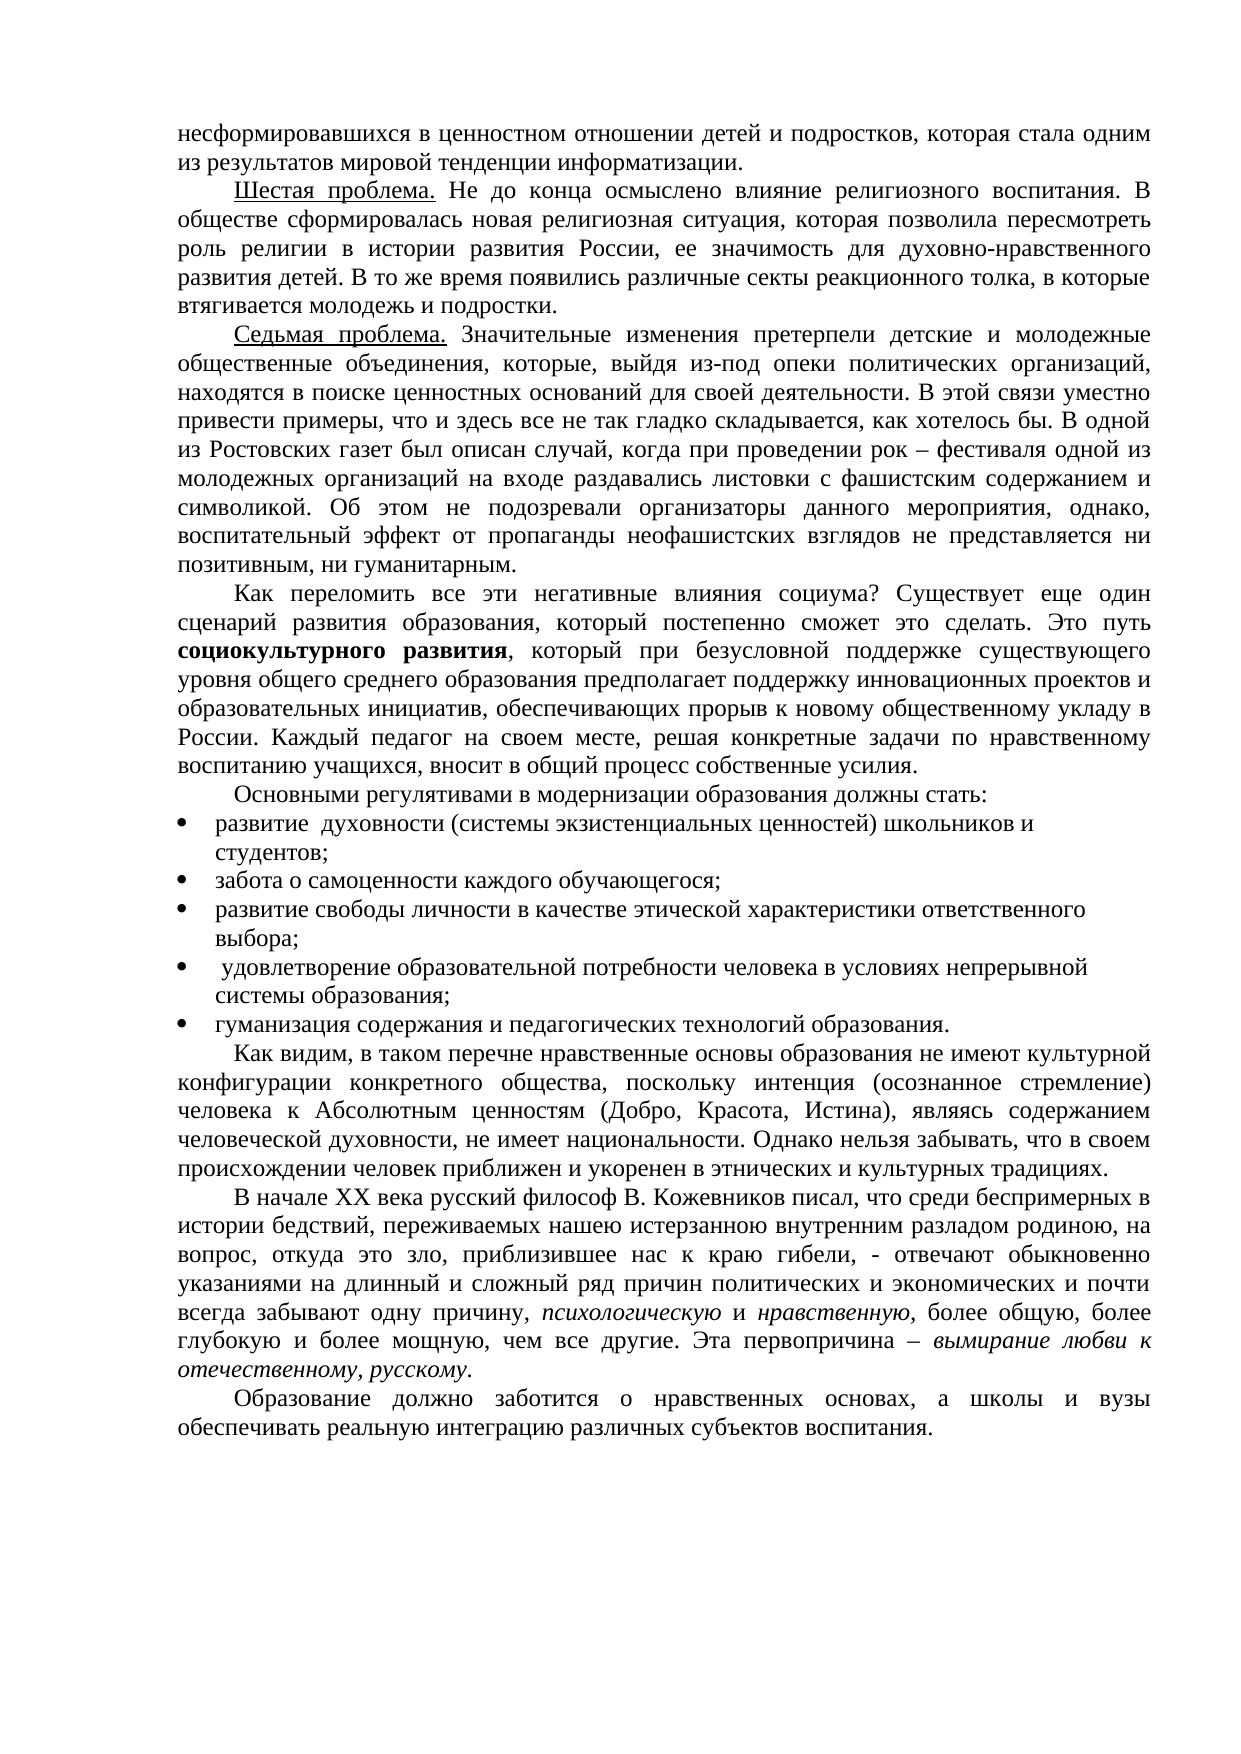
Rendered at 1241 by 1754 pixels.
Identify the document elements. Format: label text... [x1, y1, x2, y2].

text Как видим, в таком перечне нравственные основы образования не имеют культурной конфигурации конкретного общества, поскольку интенция (осознанное стремление) человека к Абсолютным ценностям (Добро, Красота, Истина), являясь содержанием человеческой духовности, не имеет национальности. Однако нельзя забывать, что в своем происхождении человек приближен и укоренен в этнических и культурных традициях. [177, 1038, 1152, 1182]
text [177, 118, 1152, 176]
text Основными регулятивами в модернизации образования должны стать: [177, 779, 1152, 808]
text В начале ХХ века русский философ В. Кожевников писал, что среди беспримерных в истории бедствий, переживаемых нашею истерзанною внутренним разладом родиною, на вопрос, откуда это зло, приблизившее нас к краю гибели, - отвечают обыкновенно указаниями на длинный и сложный ряд причин политических и экономических и почти всегда забывают одну причину, психологическую и нравственную, более общую, более глубокую и более мощную, чем все другие. Эта первопричина – вымирание любви к отечественному, русскому. [177, 1182, 1152, 1383]
list забота о самоценности каждого обучающегося; [177, 866, 1152, 894]
list развитие духовности (системы экзистенциальных ценностей) школьников и студентов; [177, 808, 1152, 866]
text Как переломить все эти негативные влияния социума? Существует еще один сценарий развития образования, который постепенно сможет это сделать. Это путь социокультурного развития, который при безусловной поддержке существующего уровня общего среднего образования предполагает поддержку инновационных проектов и образовательных инициатив, обеспечивающих прорыв к новому общественному укладу в России. Каждый педагог на своем месте, решая конкретные задачи по нравственному воспитанию учащихся, вносит в общий процесс собственные усилия. [177, 578, 1152, 779]
list развитие свободы личности в качестве этической характеристики ответственного выбора; [177, 894, 1152, 952]
text Шестая проблема. Не до конца осмыслено влияние религиозного воспитания. В обществе сформировалась новая религиозная ситуация, которая позволила пересмотреть роль религии в истории развития России, ее значимость для духовно-нравственного развития детей. В то же время появились различные секты реакционного толка, в которые втягивается молодежь и подростки. [177, 176, 1152, 319]
list удовлетворение образовательной потребности человека в условиях непрерывной системы образования; [177, 952, 1152, 1009]
text Образование должно заботится о нравственных основах, а школы и вузы обеспечивать реальную интеграцию различных субъектов воспитания. [177, 1383, 1152, 1441]
text Седьмая проблема. Значительные изменения претерпели детские и молодежные общественные объединения, которые, выйдя из-под опеки политических организаций, находятся в поиске ценностных оснований для своей деятельности. В этой связи уместно привести примеры, что и здесь все не так гладко складывается, как хотелось бы. В одной из Ростовских газет был описан случай, когда при проведении рок – фестиваля одной из молодежных организаций на входе раздавались листовки с фашистским содержанием и символикой. Об этом не подозревали организаторы данного мероприятия, однако, воспитательный эффект от пропаганды неофашистских взглядов не представляется ни позитивным, ни гуманитарным. [177, 319, 1152, 578]
list гуманизация содержания и педагогических технологий образования. [177, 1009, 1152, 1038]
